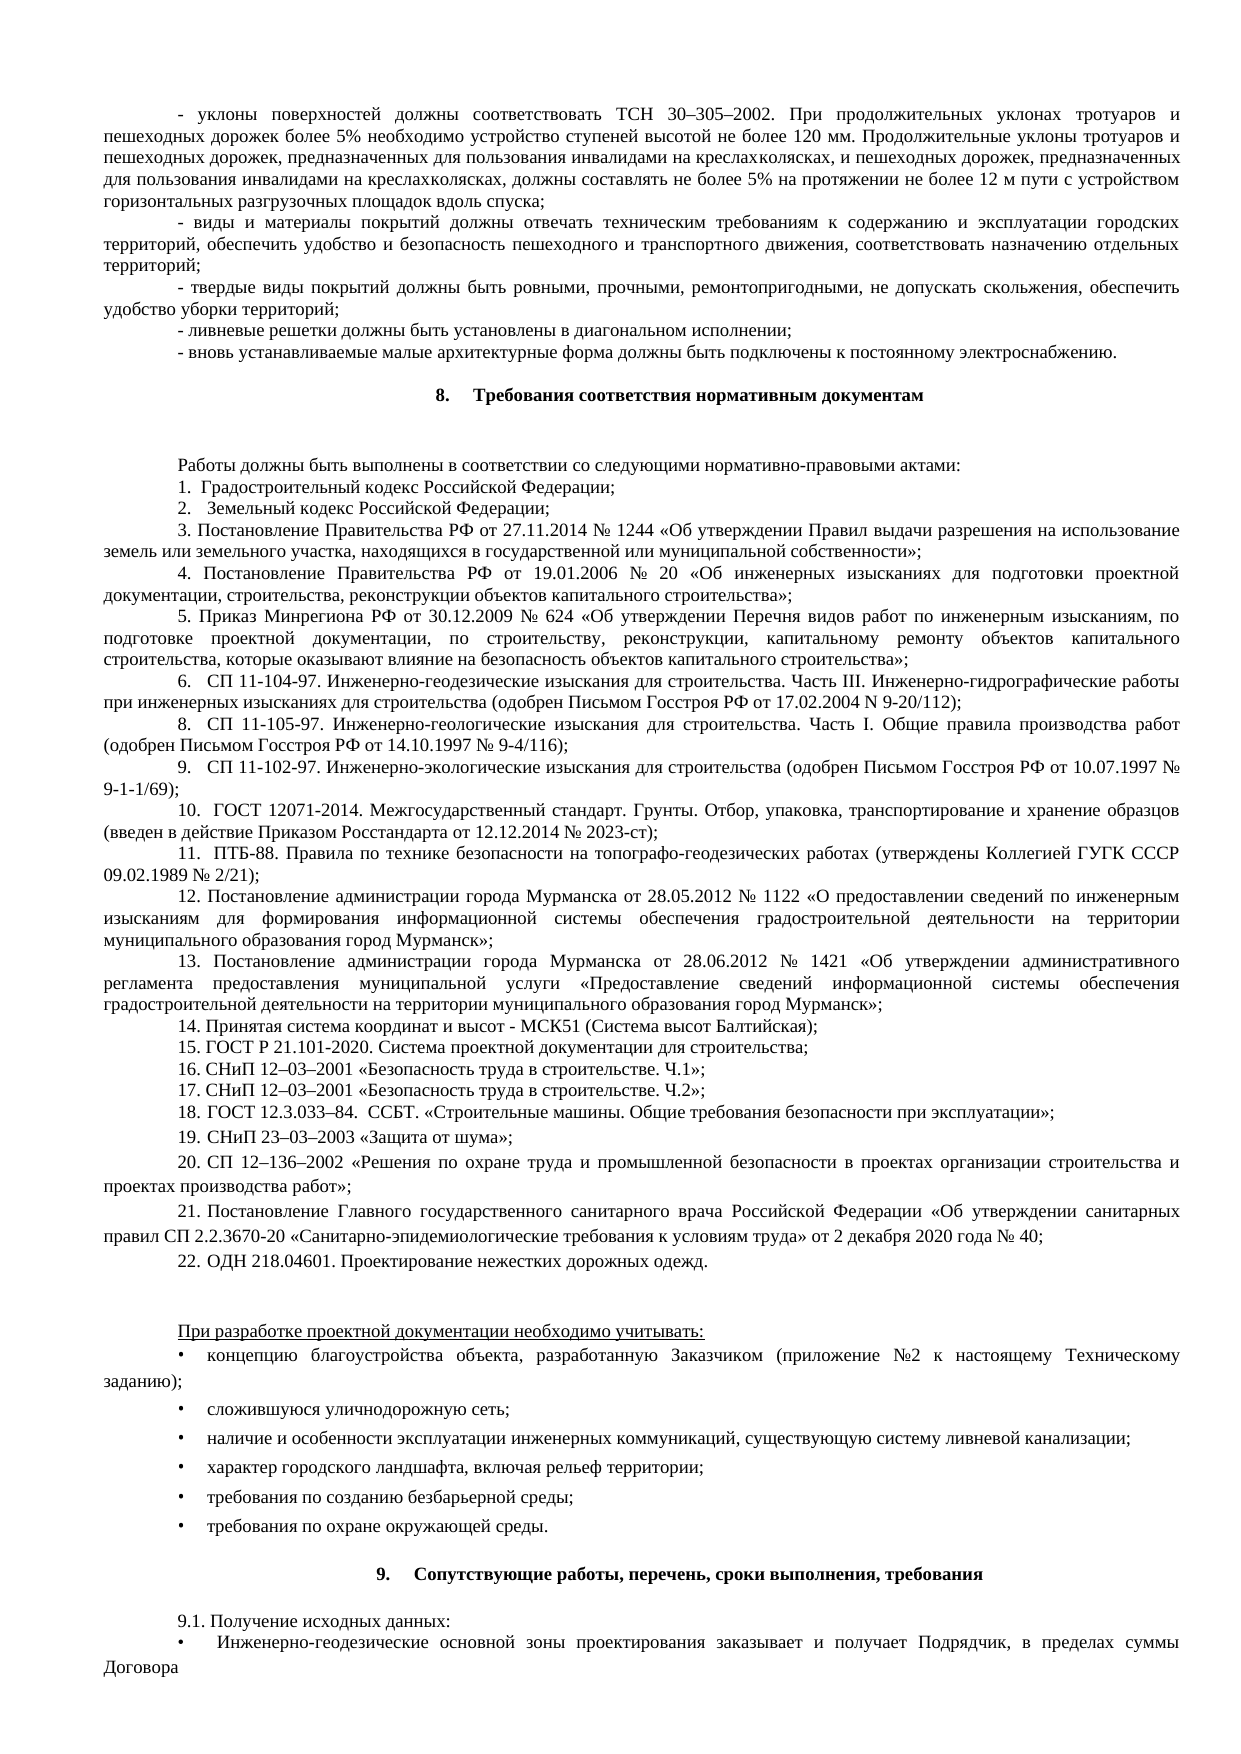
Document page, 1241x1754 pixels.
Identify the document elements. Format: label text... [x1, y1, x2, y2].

list сложившуюся улично­дорожную сеть; [103, 1395, 1181, 1421]
list Сопутствующие работы, перечень, сроки выполнения, требования [178, 1563, 1181, 1585]
text - виды и материалы покрытий должны отвечать техническим требованиям к содержанию и эксплуатации городских территорий, обеспечить удобство и безопасность пешеходного и транспортного движения, соответствовать назначению отдельных территорий; [103, 211, 1181, 276]
text 9. СП 11-102-97. Инженерно-экологические изыскания для строительства (одобрен Письмом Госстроя РФ от 10.07.1997 № 9-1-1/69); [103, 756, 1181, 799]
text - уклоны поверхностей должны соответствовать ТСН 30–305–2002. При продолжительных уклонах тротуаров и пешеходных дорожек более 5% необходимо устройство ступеней высотой не более 120 мм. Продолжительные уклоны тротуаров и пешеходных дорожек, предназначенных для пользования инвалидами на креслах­колясках, и пешеходных дорожек, предназначенных для пользования инвалидами на креслах­колясках, должны составлять не более 5% на протяжении не более 12 м пути с устройством горизонтальных разгрузочных площадок вдоль спуска; [103, 103, 1181, 211]
text 15. ГОСТ Р 21.101-2020. Система проектной документации для строительства; [103, 1036, 1181, 1058]
list СП 12–136–2002 «Решения по охране труда и промышленной безопасности в проектах организации строительства и проектах производства работ»; [103, 1151, 1181, 1197]
text 17. СНиП 12–03–2001 «Безопасность труда в строительстве. Ч.2»; [103, 1079, 1181, 1101]
text Работы должны быть выполнены в соответствии со следующими нормативно-правовыми актами: [103, 454, 1181, 476]
list требования по созданию безбарьерной среды; [103, 1483, 1181, 1508]
text 1. Градостроительный кодекс Российской Федерации; [103, 476, 1181, 497]
text 11. ПТБ-88. Правила по технике безопасности на топографо-геодезических работах (утверждены Коллегией ГУГК СССР 09.02.1989 № 2/21); [103, 842, 1181, 885]
text - ливневые решетки должны быть установлены в диагональном исполнении; [103, 319, 1181, 341]
text 12. Постановление администрации города Мурманска от 28.05.2012 № 1122 «О предоставлении сведений по инженерным изысканиям для формирования информационной системы обеспечения градостроительной деятельности на территории муниципального образования город Мурманск»; [103, 885, 1181, 950]
text 16. СНиП 12–03–2001 «Безопасность труда в строительстве. Ч.1»; [103, 1058, 1181, 1079]
text 9.1. Получение исходных данных: [103, 1609, 1181, 1631]
list требования по охране окружающей среды. [103, 1512, 1181, 1538]
list ГОСТ 12.3.033–84. ССБТ. «Строительные машины. Общие требования безопасности при эксплуатации»; [103, 1101, 1181, 1122]
text 2. Земельный кодекс Российской Федерации; [103, 497, 1181, 519]
list характер городского ландшафта, включая рельеф территории; [103, 1454, 1181, 1479]
text При разработке проектной документации необходимо учитывать: [103, 1320, 1181, 1342]
list ОДН 218.046­01. Проектирование нежестких дорожных одежд. [103, 1250, 1181, 1271]
text 13. Постановление администрации города Мурманска от 28.06.2012 № 1421 «Об утверждении административного регламента предоставления муниципальной услуги «Предоставление сведений информационной системы обеспечения градостроительной деятельности на территории муниципального образования город Мурманск»; [103, 950, 1181, 1015]
list Постановление Главного государственного санитарного врача Российской Федерации «Об утверждении санитарных правил СП 2.2.3670-20 «Санитарно-эпидемиологические требования к условиям труда» от 2 декабря 2020 года № 40; [103, 1200, 1181, 1246]
text 3. Постановление Правительства РФ от 27.11.2014 № 1244 «Об утверждении Правил выдачи разрешения на использование земель или земельного участка, находящихся в государственной или муниципальной собственности»; [103, 519, 1181, 562]
text 6. СП 11-104-97. Инженерно-геодезические изыскания для строительства. Часть III. Инженерно-гидрографические работы при инженерных изысканиях для строительства (одобрен Письмом Госстроя РФ от 17.02.2004 N 9-20/112); [103, 670, 1181, 713]
list Требования соответствия нормативным документам [178, 384, 1181, 405]
text 8. СП 11-105-97. Инженерно-геологические изыскания для строительства. Часть I. Общие правила производства работ (одобрен Письмом Госстроя РФ от 14.10.1997 № 9-4/116); [103, 713, 1181, 756]
list СНиП 23–03–2003 «Защита от шума»; [103, 1126, 1181, 1147]
text - вновь устанавливаемые малые архитектурные форма должны быть подключены к постоянному электроснабжению. [103, 341, 1181, 362]
text 5. Приказ Минрегиона РФ от 30.12.2009 № 624 «Об утверждении Перечня видов работ по инженерным изысканиям, по подготовке проектной документации, по строительству, реконструкции, капитальному ремонту объектов капитального строительства, которые оказывают влияние на безопасность объектов капитального строительства»; [103, 605, 1181, 670]
text - твердые виды покрытий должны быть ровными, прочными, ремонтопригодными, не допускать скольжения, обеспечить удобство уборки территорий; [103, 276, 1181, 319]
list наличие и особенности эксплуатации инженерных коммуникаций, существующую систему ливневой канализации; [103, 1424, 1181, 1450]
list • Инженерно-геодезические основной зоны проектирования заказывает и получает Подрядчик, в пределах суммы Договора [103, 1631, 1181, 1677]
list концепцию благоустройства объекта, разработанную Заказчиком (приложение №2 к настоящему Техническому заданию); [103, 1342, 1181, 1392]
text 10. ГОСТ 12071-2014. Межгосударственный стандарт. Грунты. Отбор, упаковка, транспортирование и хранение образцов (введен в действие Приказом Росстандарта от 12.12.2014 № 2023-ст); [103, 799, 1181, 842]
text 4. Постановление Правительства РФ от 19.01.2006 № 20 «Об инженерных изысканиях для подготовки проектной документации, строительства, реконструкции объектов капитального строительства»; [103, 562, 1181, 605]
text 14. Принятая система координат и высот - МСК51 (Система высот Балтийская); [103, 1015, 1181, 1036]
